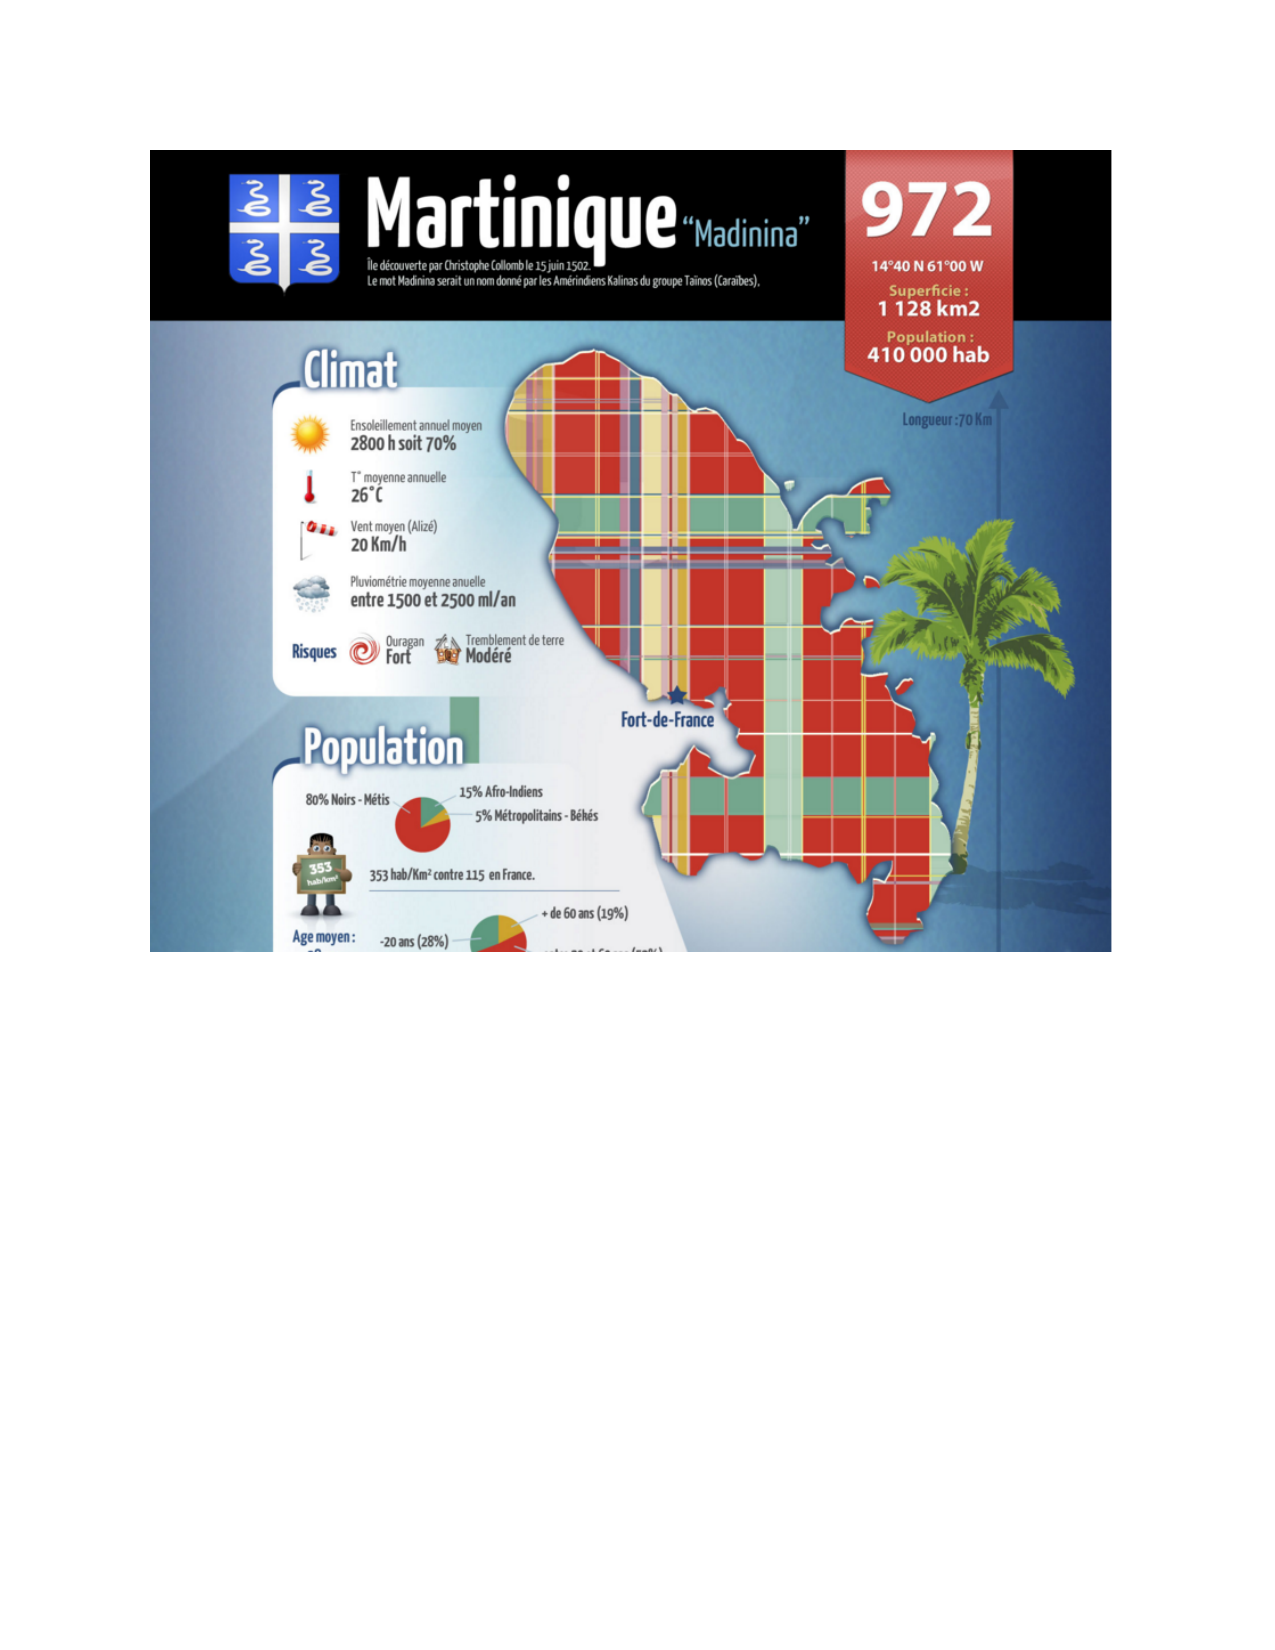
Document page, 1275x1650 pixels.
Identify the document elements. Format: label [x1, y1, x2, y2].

picture [150, 150, 1124, 952]
